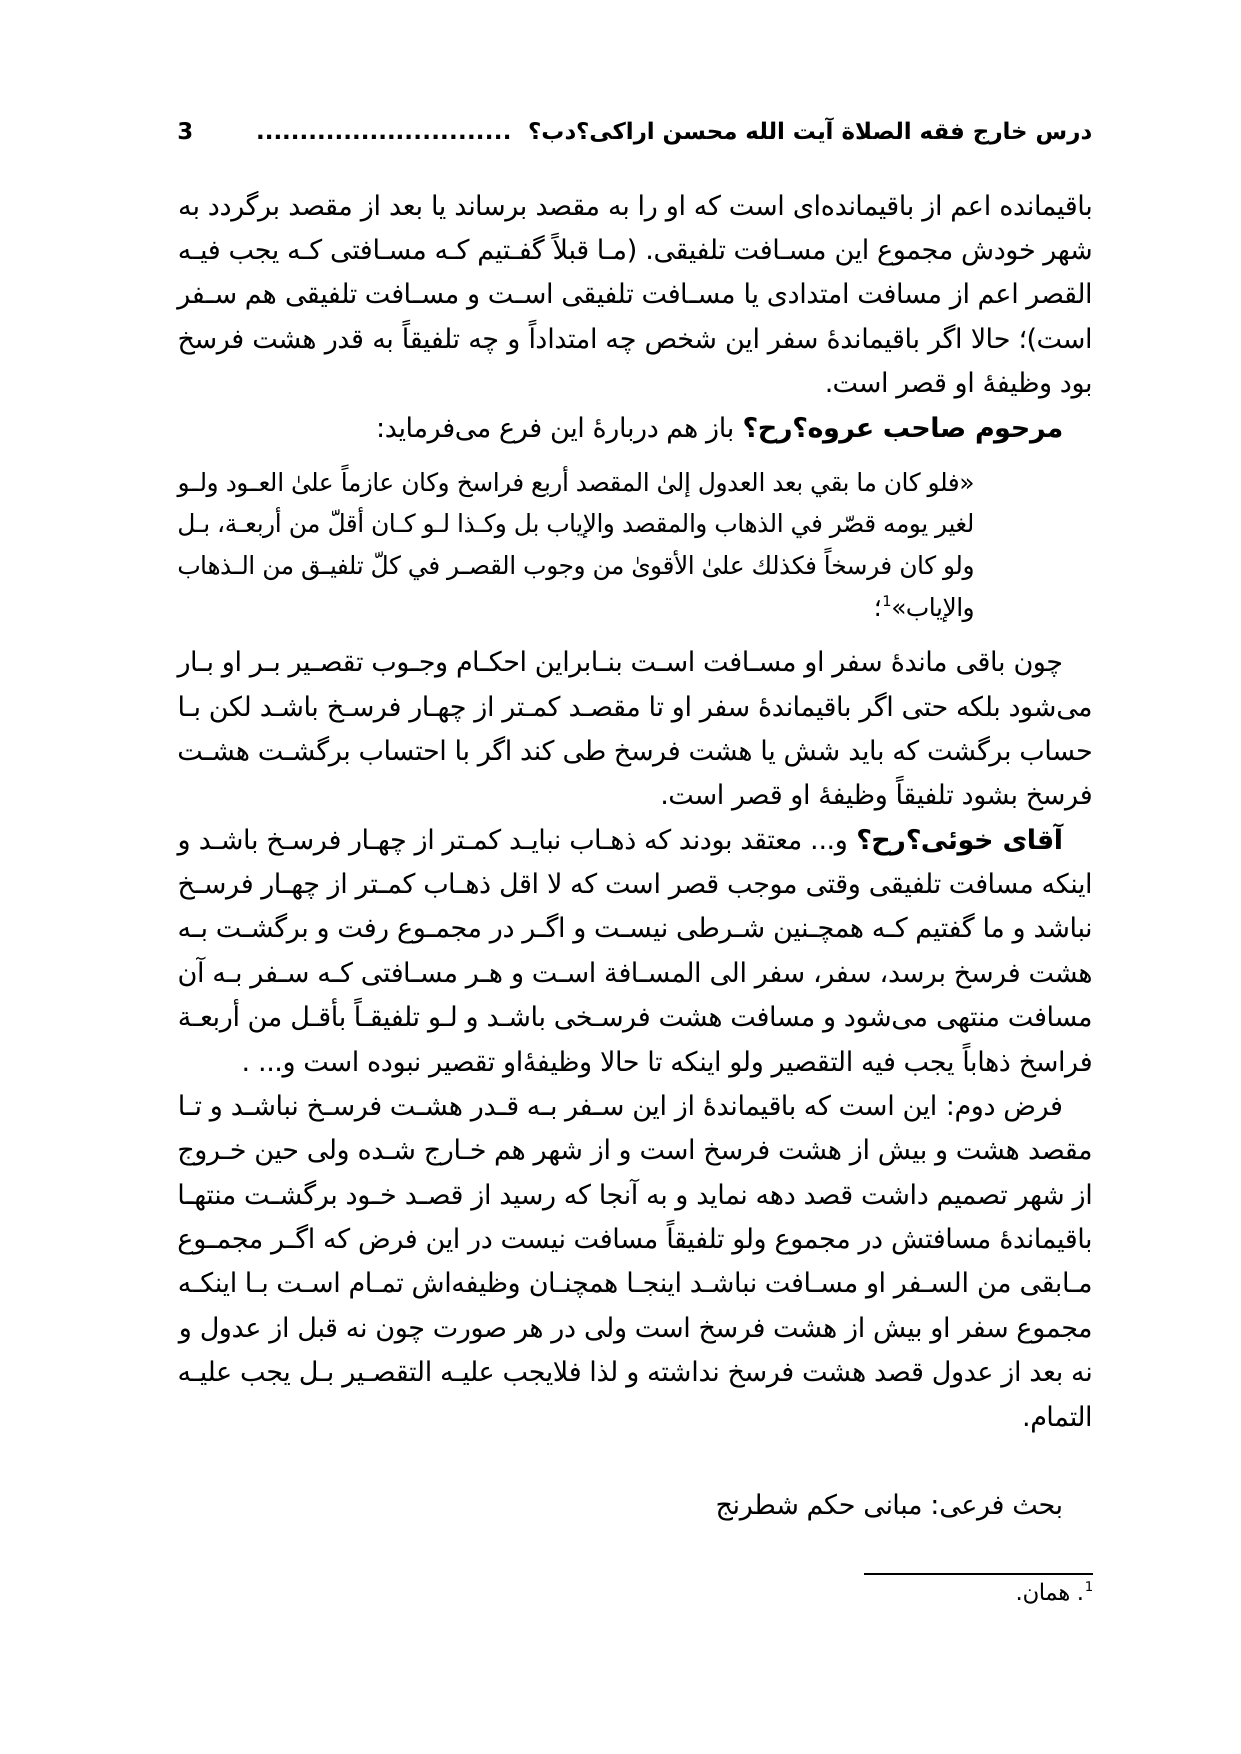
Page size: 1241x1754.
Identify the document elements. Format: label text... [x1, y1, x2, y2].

text «فلو كان ما بقي بعد العدول إلىٰ‌ المقصد أربع فراسخ وكان عازماً علىٰ‌ العود ولو لغير يومه قصّر في الذهاب والمقصد والإياب بل وكذا لو كان أقلّ‌ من أربعة، بل ولو كان فرسخاً فكذلك علىٰ‌ الأقوىٰ‌ من وجوب القصر في كلّ‌ تلفيق من الذهاب والإياب»؛ [177, 455, 974, 622]
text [177, 177, 1092, 399]
text آقای خوئی؟رح؟ و... معتقد بودند که ذهاب نباید کمتر از چهار فرسخ باشد و اینکه مسافت تلفیقی وقتی موجب قصر است که لا اقل ذهاب کمتر از چهار فرسخ نباشد و ما گفتیم که همچنین شرطی نیست و اگر در مجموع رفت و برگشت به هشت فرسخ برسد، سفر، سفر الی المسافة است و هر مسافتی که سفر به آن مسافت منتهی می‌شود و مسافت هشت فرسخی باشد و لو تلفیقاً بأقل من أربعة فراسخ ذهاباً یجب فیه التقصیر ولو اینکه تا حالا وظیفۀ‌او تقصیر نبوده است و... . [177, 811, 1092, 1077]
text مرحوم صاحب عروه؟رح؟ باز هم دربارۀ این فرع می‌فرماید: [177, 399, 1092, 443]
text چون باقی ماندۀ سفر او مسافت است بنابراین احکام وجوب تقصیر بر او بار می‌شود بلکه حتی اگر باقیماندۀ سفر او تا مقصد کمتر از چهار فرسخ باشد لکن با حساب برگشت که باید شش یا هشت فرسخ طی کند اگر با احتساب برگشت هشت فرسخ بشود تلفیقاً وظیفۀ او قصر است. [177, 634, 1092, 811]
text فرض دوم: این است که باقیماندۀ‌ از این سفر به قدر هشت فرسخ نباشد و تا مقصد هشت و بیش از هشت فرسخ است و از شهر هم خارج شده ولی حین خروج از شهر تصمیم داشت قصد دهه نماید و به آنجا که رسید از قصد خود برگشت منتها باقیماندۀ مسافتش در مجموع ولو تلفیقاً مسافت نیست در این فرض که اگر مجموع مابقی من السفر او مسافت نباشد اینجا همچنان وظیفه‌اش تمام است با اینکه مجموع سفر او بیش از هشت فرسخ است ولی در هر صورت چون نه قبل از عدول و نه بعد از عدول قصد هشت فرسخ نداشته و لذا فلایجب علیه التقصیر بل یجب علیه التمام. [177, 1077, 1092, 1432]
text بحث فرعی: مبانی حکم ‌شطرنج [177, 1477, 1092, 1521]
